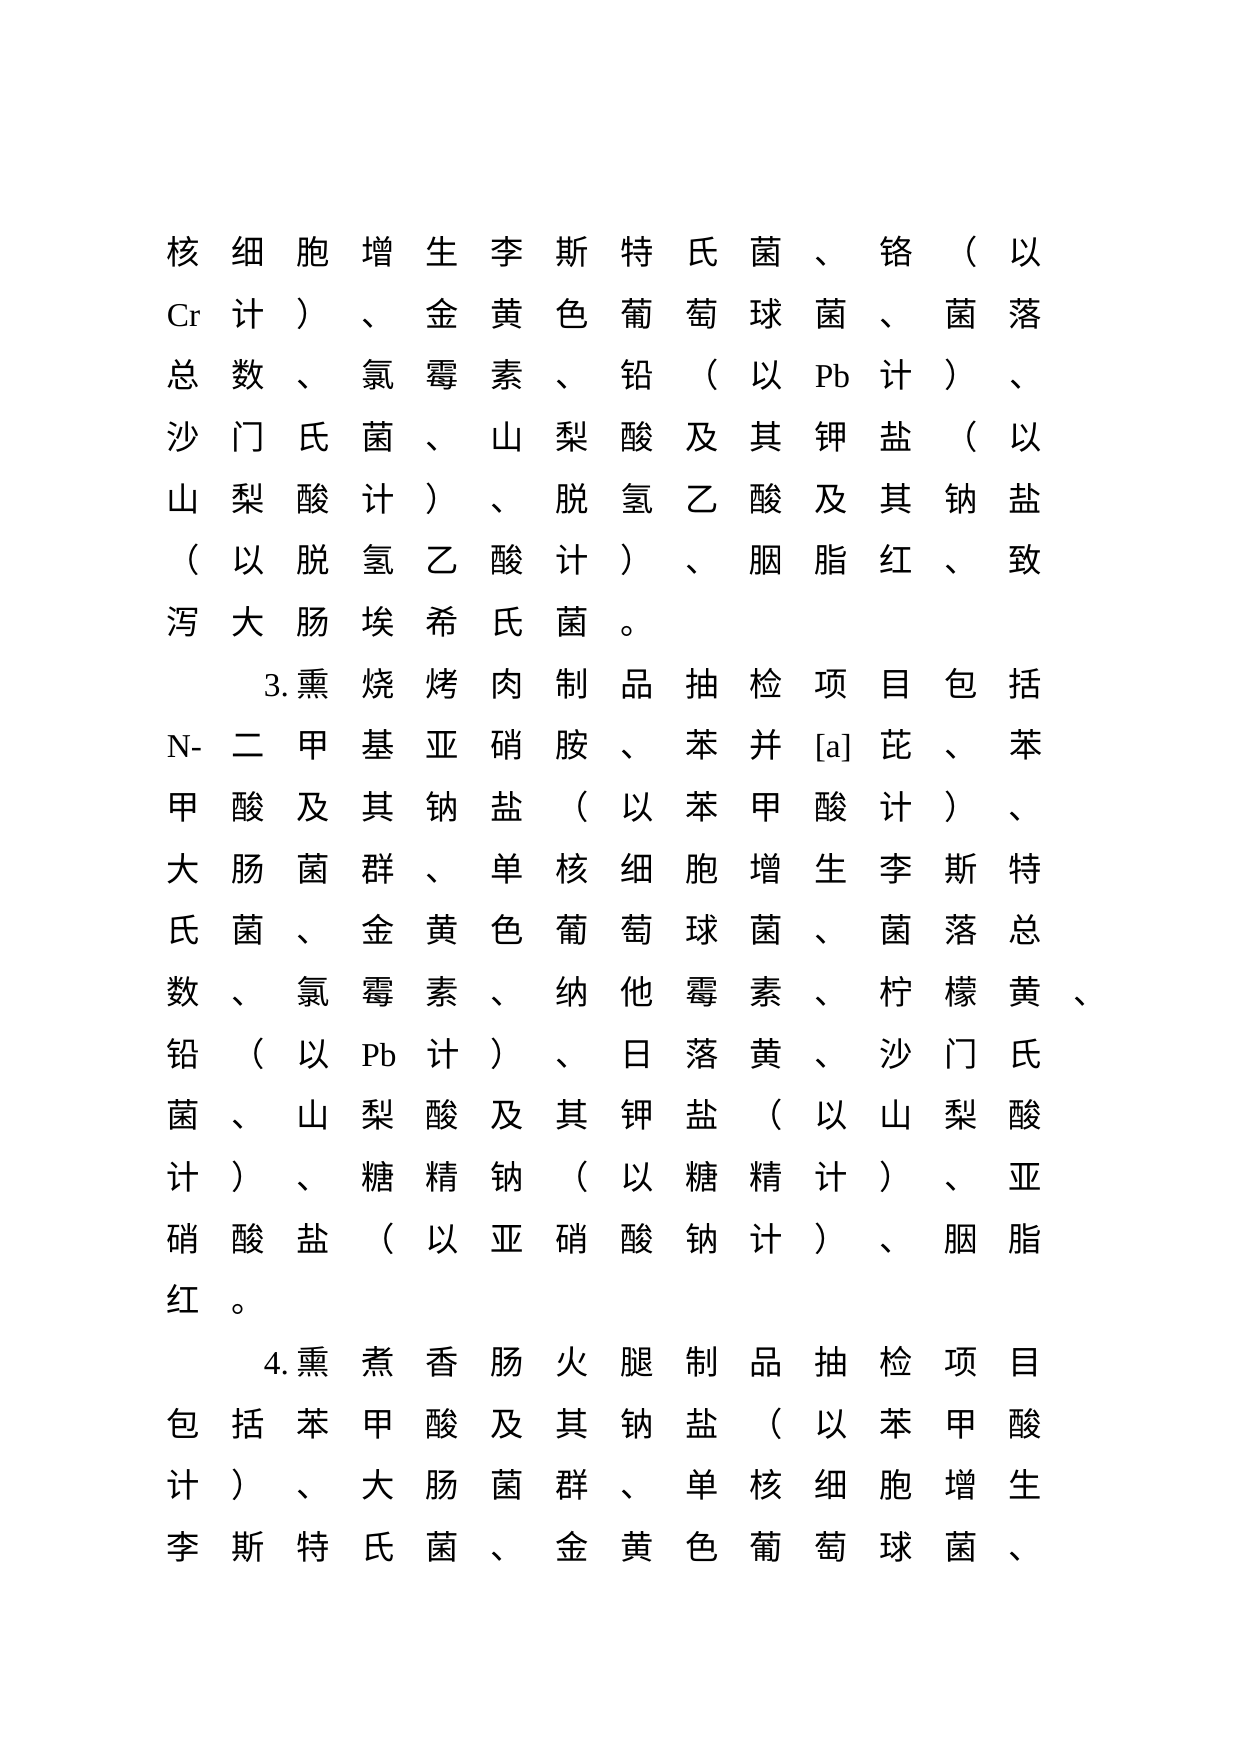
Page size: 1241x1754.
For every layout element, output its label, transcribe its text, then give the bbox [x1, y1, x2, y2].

list 3.熏烧烤肉制品抽检项目包括N-二甲基亚硝胺、苯并[a]芘、苯甲酸及其钠盐（以苯甲酸计）、大肠菌群、单核细胞增生李斯特氏菌、金黄色葡萄球菌、菌落总数、氯霉素、纳他霉素、柠檬黄、铅（以Pb计）、日落黄、沙门氏菌、山梨酸及其钾盐（以山梨酸计）、糖精钠（以糖精计）、亚硝酸盐（以亚硝酸钠计）、胭脂红。 [167, 651, 1074, 1329]
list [167, 1329, 1074, 1576]
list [167, 219, 1074, 651]
